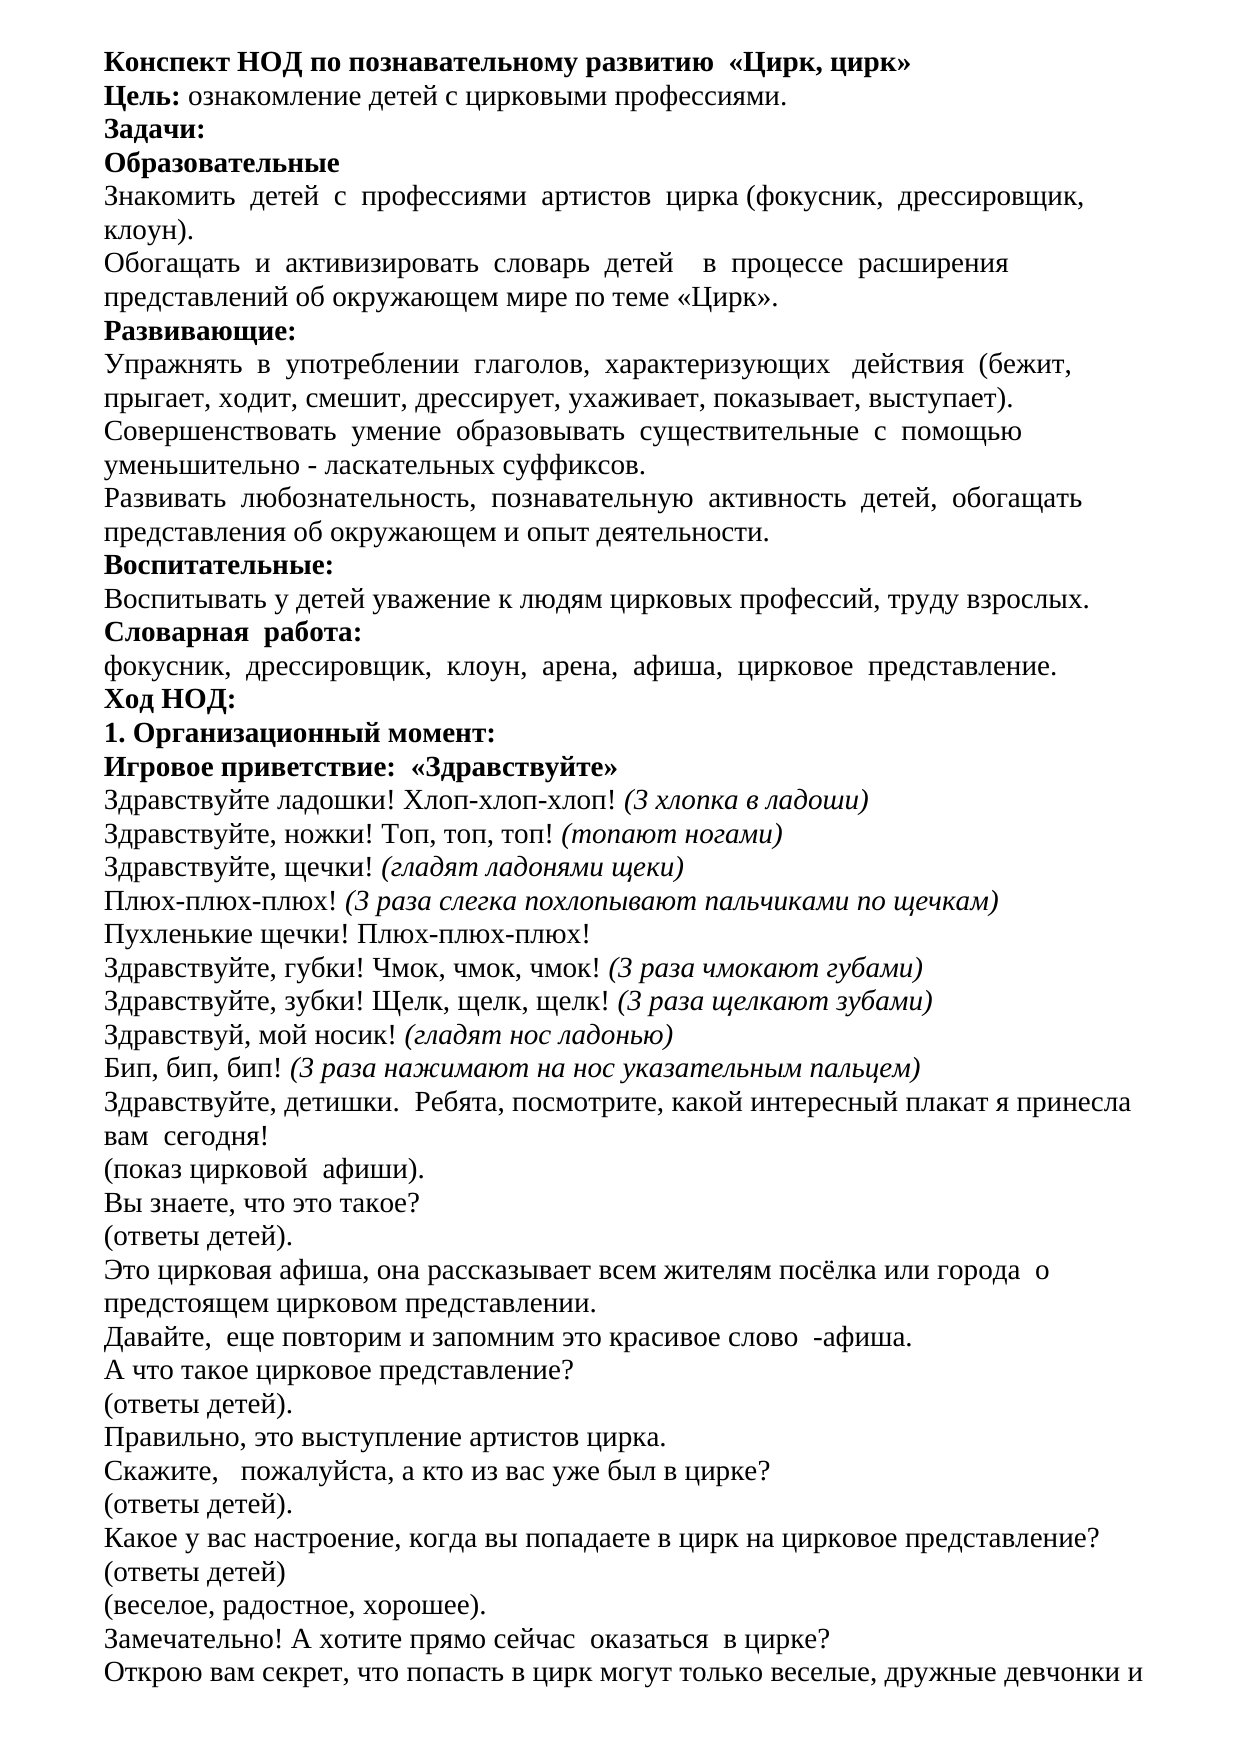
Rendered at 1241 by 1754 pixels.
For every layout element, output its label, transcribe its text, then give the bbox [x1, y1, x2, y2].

text прыгает, ходит, смешит, дрессирует, ухаживает, показывает, выступает). [103, 380, 1152, 413]
text Словарная работа: [103, 614, 1152, 648]
text Вы знаете, что это такое? [103, 1185, 1152, 1218]
text Здравствуйте, губки! Чмок, чмок, чмок! (3 раза чмокают губами) [103, 950, 1152, 983]
text А что такое цирковое представление? [103, 1352, 1152, 1386]
text Знакомить детей с профессиями артистов цирка (фокусник, дрессировщик, клоун). [103, 178, 1152, 246]
text Здравствуйте, зубки! Щелк, щелк, щелк! (3 раза щелкают зубами) [103, 983, 1152, 1017]
text Цель: ознакомление детей с цирковыми профессиями. [103, 78, 1152, 111]
text Здравствуйте, щечки! (гладят ладонями щеки) [103, 849, 1152, 883]
text уменьшительно - ласкательных суффиксов. [103, 447, 1152, 480]
text (веселое, радостное, хорошее). [103, 1587, 1152, 1621]
text (ответы детей). [103, 1487, 1152, 1520]
text Конспект НОД по познавательному развитию «Цирк, цирк» [103, 44, 1152, 78]
text Воспитывать у детей уважение к людям цирковых профессий, труду взрослых. [103, 581, 1152, 614]
text Открою вам секрет, что попасть в цирк могут только веселые, дружные девчонки и [103, 1654, 1152, 1688]
text Развивающие: [103, 313, 1152, 346]
text Здравствуй, мой носик! (гладят нос ладонью) [103, 1017, 1152, 1051]
text Образовательные [103, 145, 1152, 178]
text (ответы детей). [103, 1218, 1152, 1252]
text Упражнять в употреблении глаголов, характеризующих действия (бежит, [103, 346, 1152, 380]
text фокусник, дрессировщик, клоун, арена, афиша, цирковое представление. [103, 648, 1152, 682]
text Развивать любознательность, познавательную активность детей, обогащать [103, 480, 1152, 514]
text Совершенствовать умение образовывать существительные с помощью [103, 413, 1152, 447]
text (ответы детей). [103, 1386, 1152, 1419]
text (ответы детей) [103, 1554, 1152, 1587]
text Обогащать и активизировать словарь детей в процессе расширения [103, 246, 1152, 279]
text Воспитательные: [103, 547, 1152, 581]
text Плюх-плюх-плюх! (3 раза слегка похлопывают пальчиками по щечкам) [103, 883, 1152, 916]
text Бип, бип, бип! (3 раза нажимают на нос указательным пальцем) Здравствуйте, детишки. Ребята, посмотрите, какой интересный плакат я принесла вам сегодня! [103, 1051, 1152, 1151]
text представления об окружающем и опыт деятельности. [103, 514, 1152, 547]
text Задачи: [103, 111, 1152, 145]
text Пухленькие щечки! Плюх-плюх-плюх! [103, 916, 1152, 950]
text Замечательно! А хотите прямо сейчас оказаться в цирке? [103, 1621, 1152, 1654]
text Какое у вас настроение, когда вы попадаете в цирк на цирковое представление? [103, 1520, 1152, 1554]
text (показ цирковой афиши). [103, 1151, 1152, 1185]
text Ход НОД: [103, 682, 1152, 715]
text 1. Организационный момент: Игровое приветствие: «Здравствуйте» Здравствуйте ладошки! Хлоп-хлоп-хлоп! (3 хлопка в ладоши) Здравствуйте, ножки! Топ, топ, топ! (топают ногами) [103, 715, 1152, 849]
text представлений об окружающем мире по теме «Цирк». [103, 279, 1152, 313]
text Это цирковая афиша, она рассказывает всем жителям посёлка или города о предстоящем цирковом представлении. Давайте, еще повторим и запомним это красивое слово -афиша. [103, 1252, 1152, 1352]
text Правильно, это выступление артистов цирка. Скажите, пожалуйста, а кто из вас уже был в цирке? [103, 1419, 1152, 1487]
